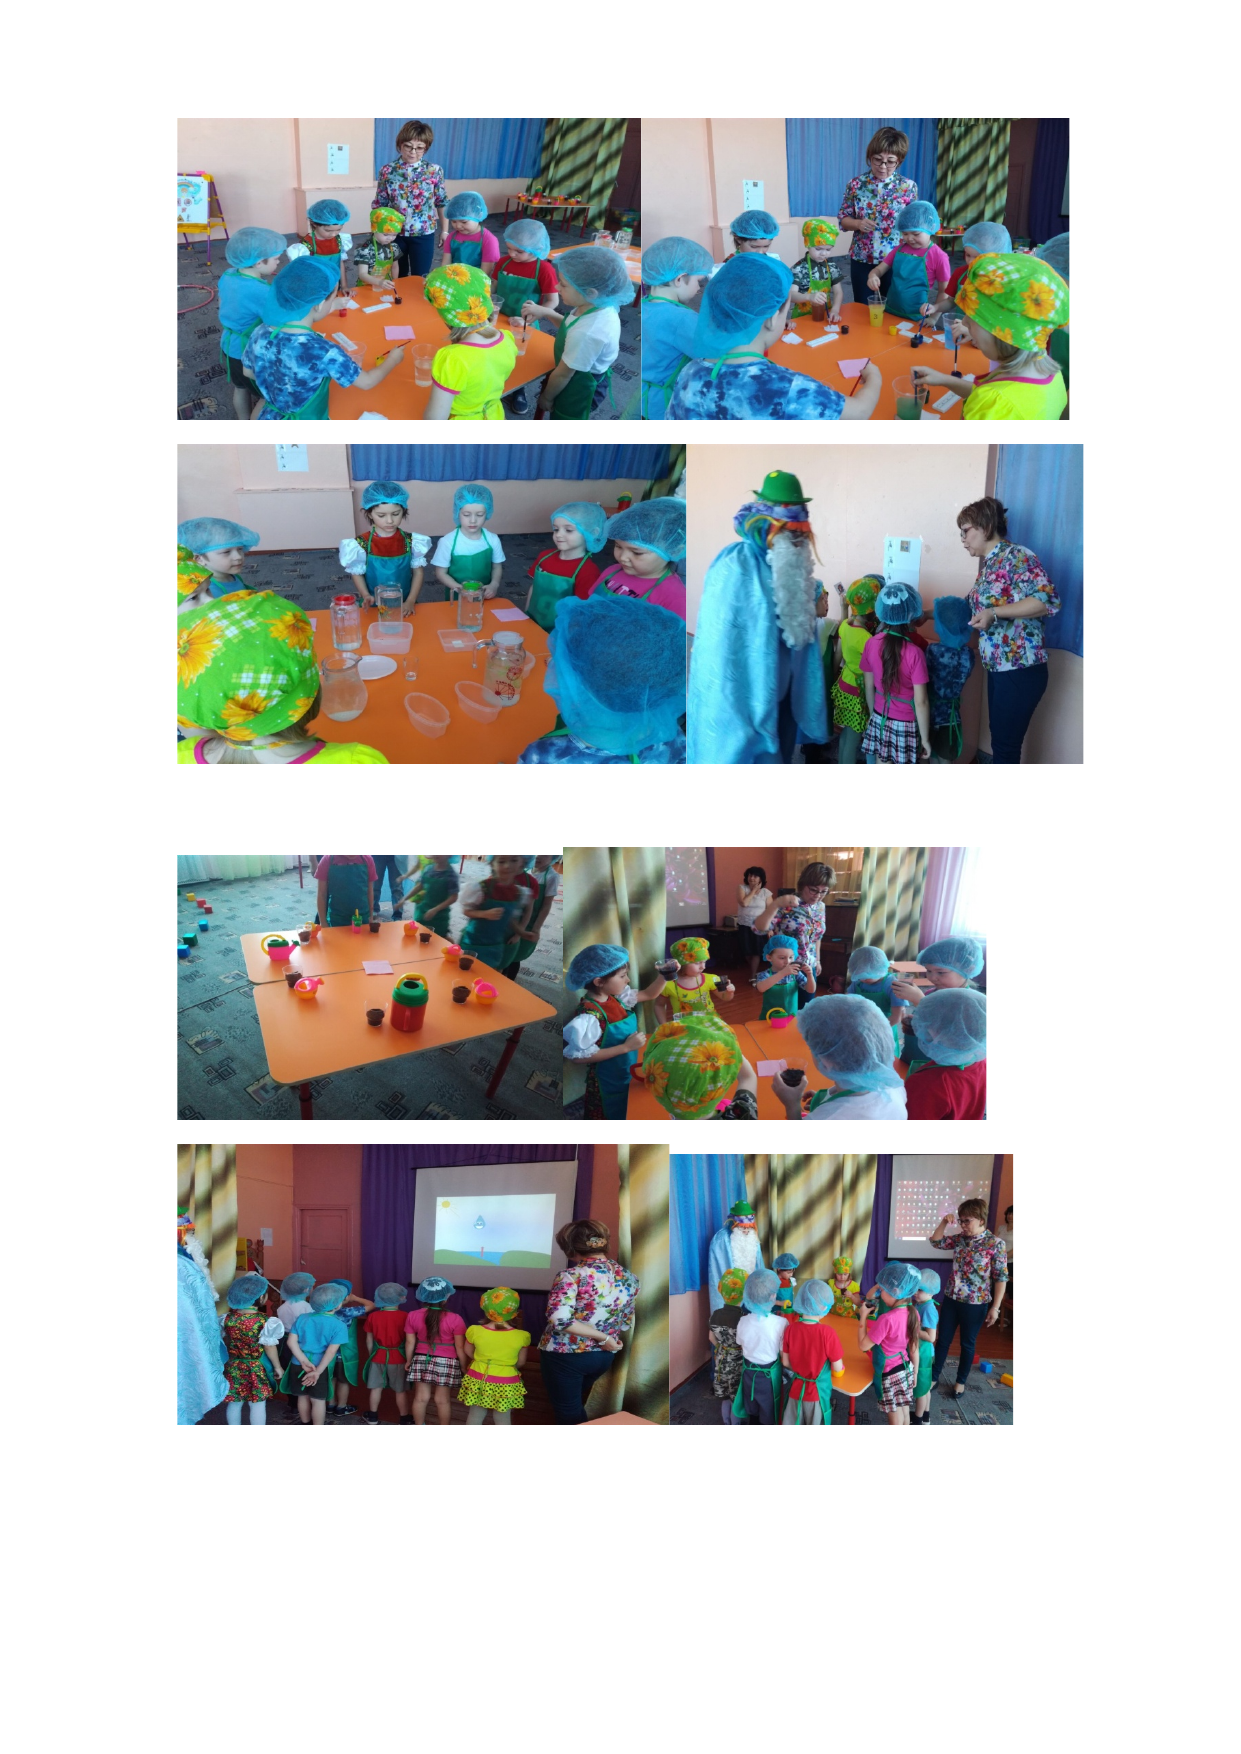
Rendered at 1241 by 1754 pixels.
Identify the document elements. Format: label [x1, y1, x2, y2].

picture [177, 1144, 1014, 1425]
picture [177, 847, 987, 1120]
picture [177, 444, 1084, 764]
picture [177, 118, 1070, 420]
